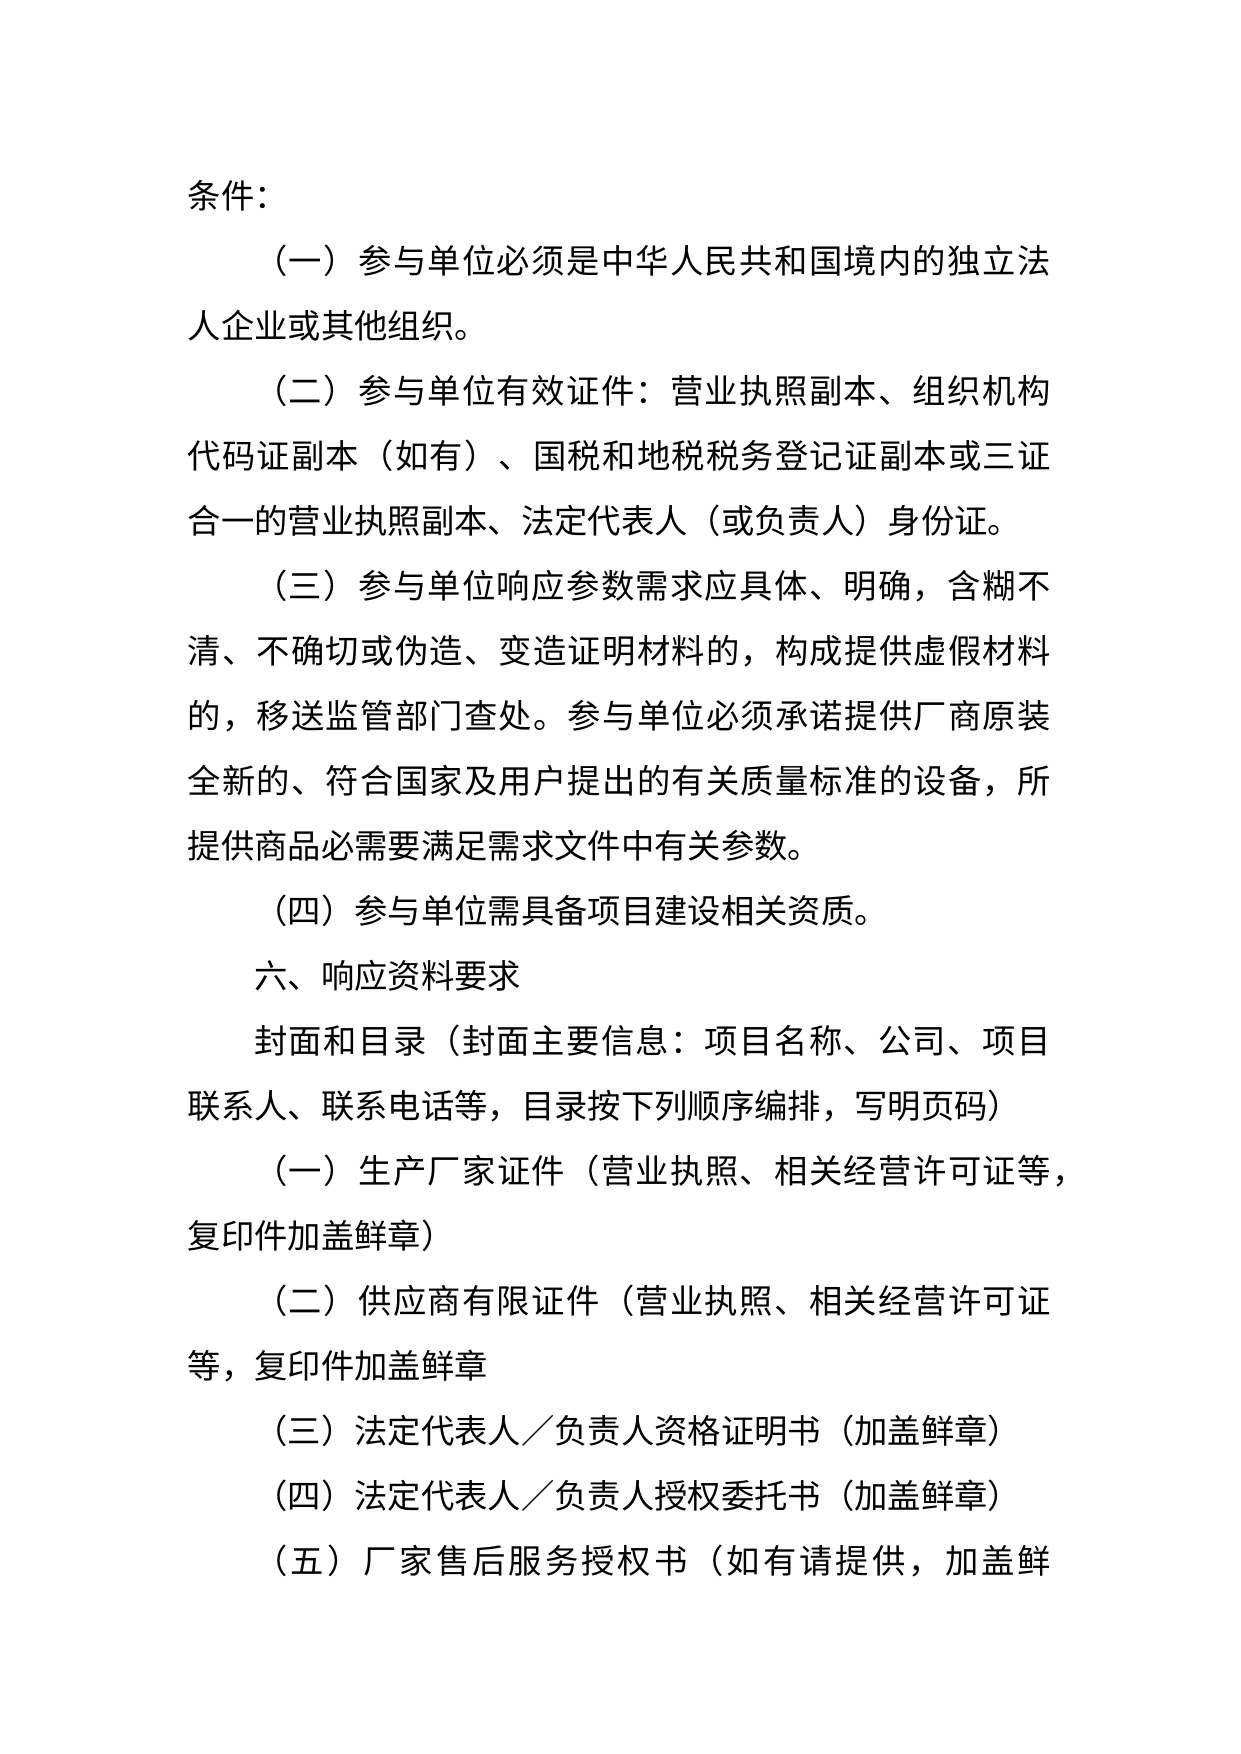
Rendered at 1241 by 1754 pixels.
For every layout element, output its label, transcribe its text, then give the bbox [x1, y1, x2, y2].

text （三）法定代表人／负责人资格证明书（加盖鲜章） [187, 1397, 1053, 1462]
text 六、响应资料要求 [187, 942, 1053, 1007]
text （一）参与单位必须是中华人民共和国境内的独立法人企业或其他组织。 [187, 227, 1053, 357]
text （二）供应商有限证件（营业执照、相关经营许可证等，复印件加盖鲜章 [187, 1267, 1053, 1397]
text （四）参与单位需具备项目建设相关资质。 [187, 877, 1053, 942]
text （四）法定代表人／负责人授权委托书（加盖鲜章） [187, 1462, 1053, 1527]
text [187, 1527, 1053, 1592]
text （三）参与单位响应参数需求应具体、明确，含糊不清、不确切或伪造、变造证明材料的，构成提供虚假材料的，移送监管部门查处。参与单位必须承诺提供厂商原装、全新的、符合国家及用户提出的有关质量标准的设备，所提供商品必需要满足需求文件中有关参数。 [187, 552, 1053, 877]
text （二）参与单位有效证件：营业执照副本、组织机构代码证副本（如有）、国税和地税税务登记证副本或三证合一的营业执照副本、法定代表人（或负责人）身份证。 [187, 357, 1053, 552]
text 封面和目录（封面主要信息：项目名称、公司、项目联系人、联系电话等，目录按下列顺序编排，写明页码） [187, 1007, 1053, 1137]
text （一）生产厂家证件（营业执照、相关经营许可证等，复印件加盖鲜章） [187, 1137, 1053, 1267]
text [187, 162, 1053, 227]
